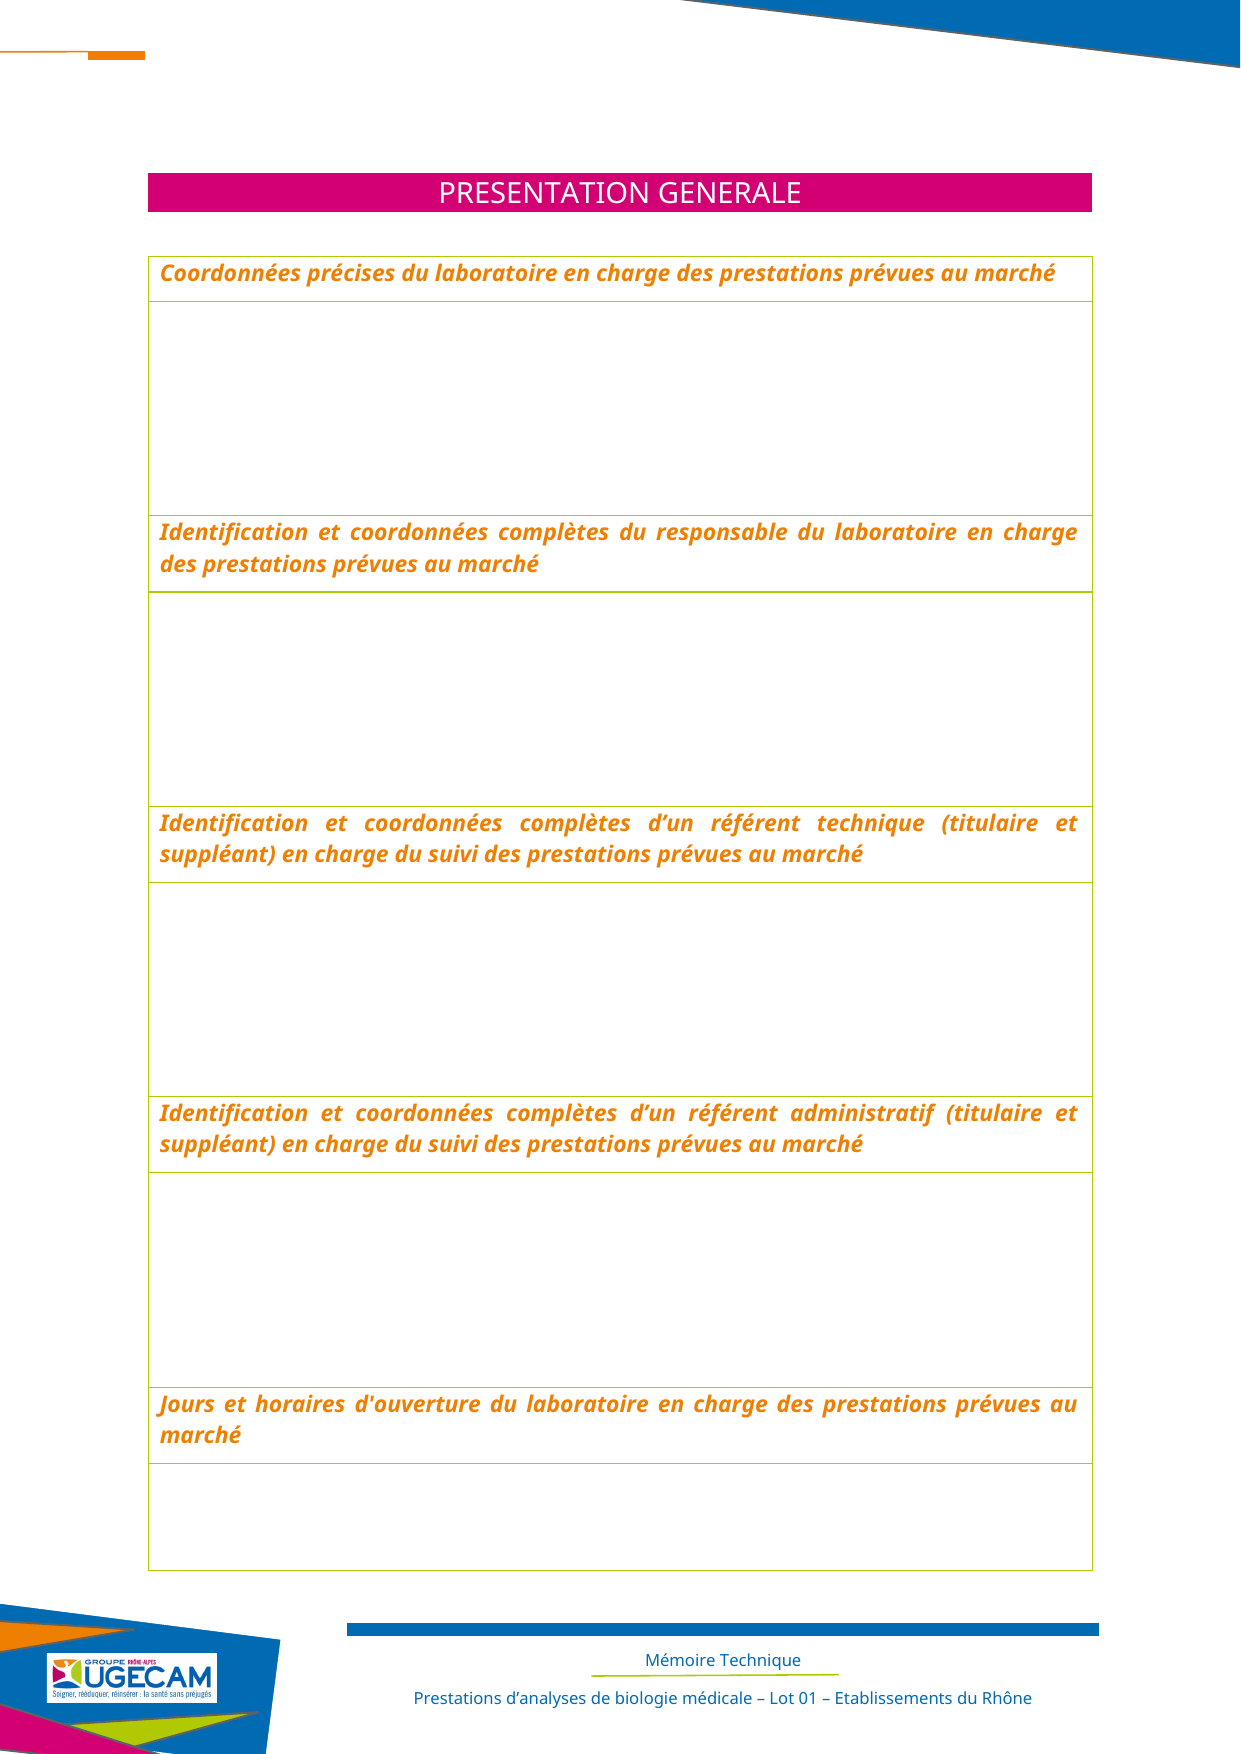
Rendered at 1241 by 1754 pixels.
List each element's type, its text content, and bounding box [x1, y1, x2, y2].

table_cell [149, 1464, 1092, 1570]
table_cell [149, 302, 1092, 515]
table_cell Jours et horaires d'ouverture du laboratoire en charge des prestations prévues au marché [149, 1388, 1092, 1463]
table_cell Identification et coordonnées complètes du responsable du laboratoire en charge des prestations prévues au marché [149, 516, 1092, 591]
picture [46, 1653, 217, 1703]
table_cell [149, 593, 1092, 806]
table_cell Identification et coordonnées complètes d’un référent technique (titulaire et suppléant) en charge du suivi des prestations prévues au marché [149, 807, 1092, 882]
table_header Coordonnées précises du laboratoire en charge des prestations prévues au marché [149, 257, 1092, 301]
table_cell Identification et coordonnées complètes d’un référent administratif (titulaire et suppléant) en charge du suivi des prestations prévues au marché [149, 1097, 1092, 1172]
subtitle PreSENTATION GENERALE [148, 173, 1092, 212]
table_cell [149, 1173, 1092, 1387]
table_cell [149, 883, 1092, 1096]
